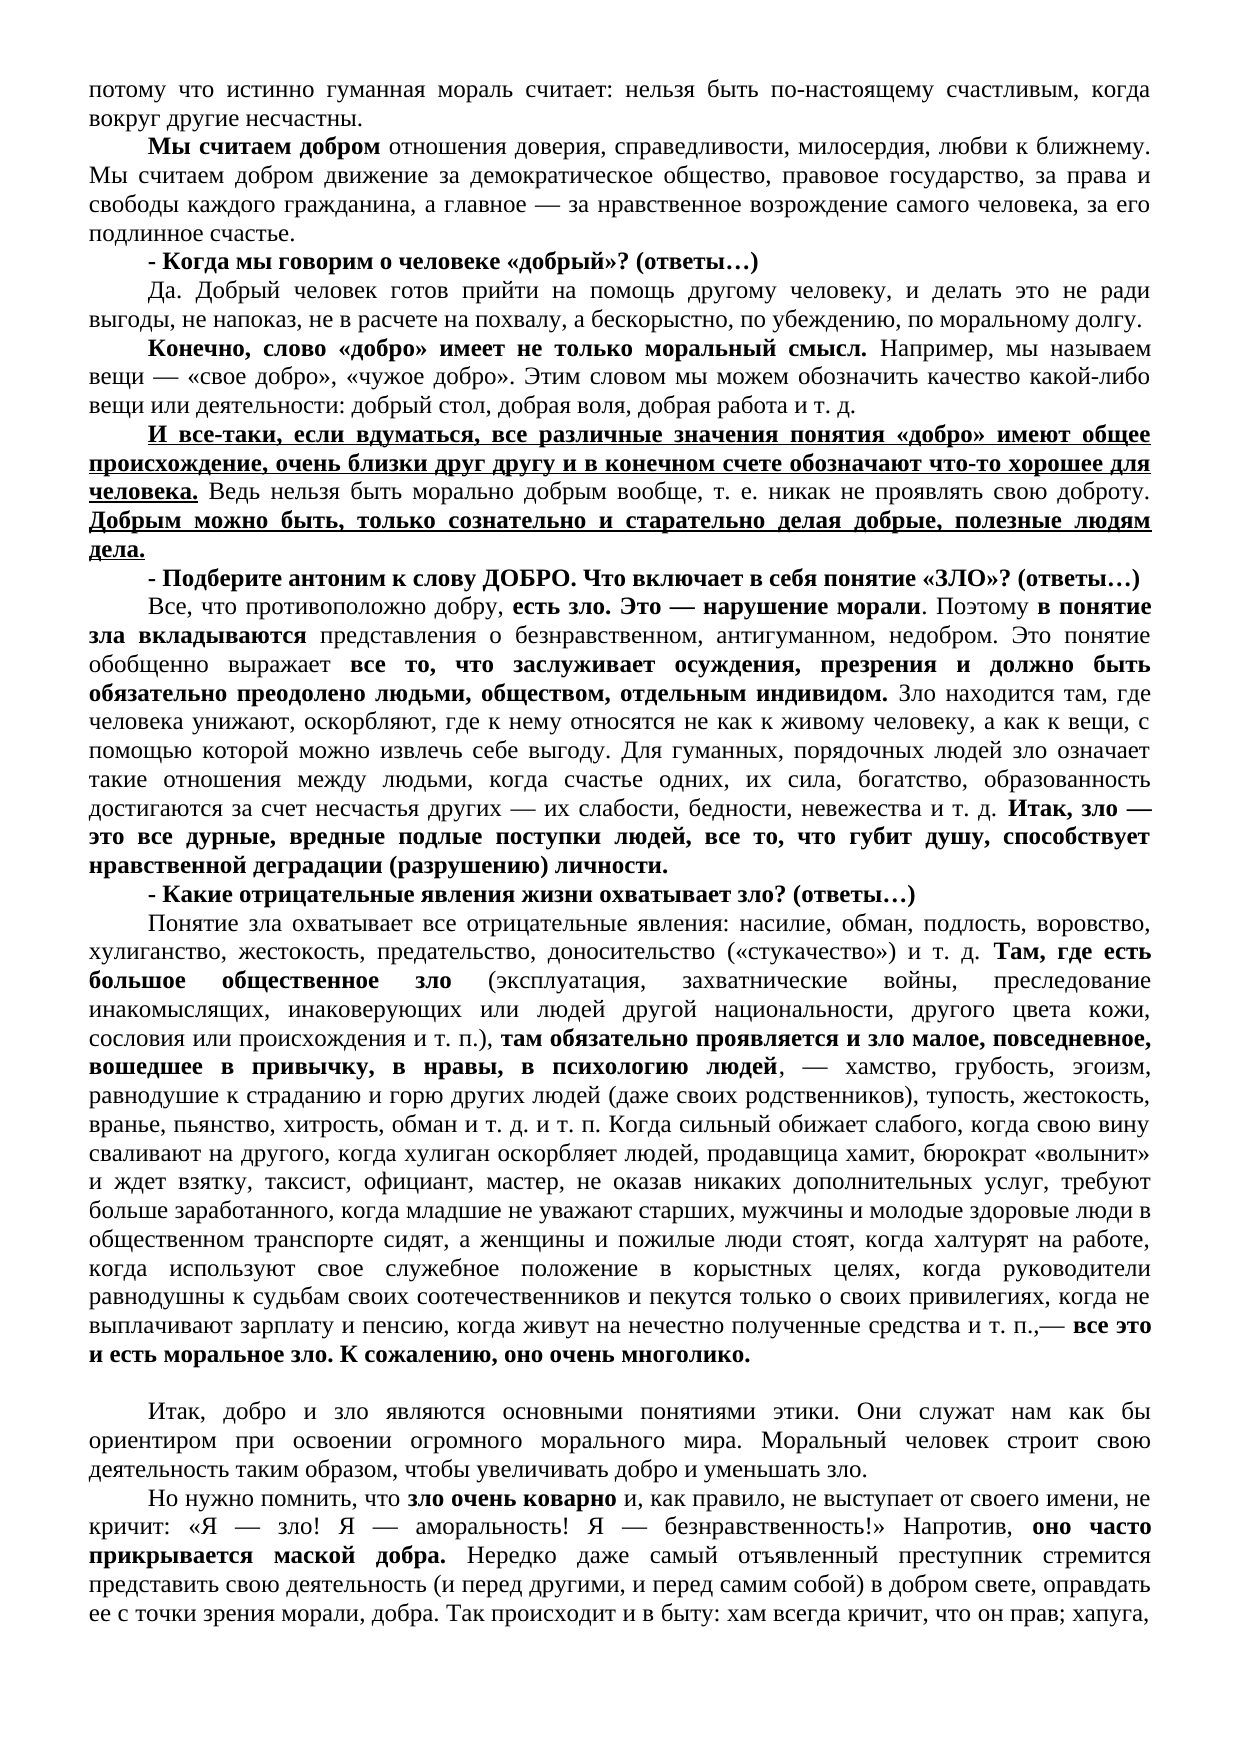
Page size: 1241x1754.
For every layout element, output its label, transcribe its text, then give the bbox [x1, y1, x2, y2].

text - Когда мы говорим о человеке «добрый»? (ответы…) [89, 246, 1152, 275]
text И все-таки, если вдуматься, все различные значения понятия «добро» имеют общее происхождение, очень близки друг другу и в конечном счете обозначают что-то хорошее для человека. Ведь нельзя быть морально добрым вообще, т. е. никак не проявлять свою доброту. Добрым можно быть, только сознательно и старательно делая добрые, полезные людям дела. [89, 419, 1152, 530]
text Конечно, слово «добро» имеет не только моральный смысл. Например, мы называем вещи — «свое добро», «чужое добро». Этим словом мы можем обозначить качество какой-либо вещи или деятельности: добрый стол, добрая воля, добрая работа и т. д. [89, 333, 1152, 419]
text Понятие зла охватывает все отрицательные явления: насилие, обман, подлость, воровство, хулиганство, жестокость, предательство, доносительство («стукачество») и т. д. Там, где есть большое общественное зло (эксплуатация, захватнические войны, преследование инакомыслящих, инаковерующих или людей другой национальности, другого цвета кожи, сословия или происхождения и т. п.), там обязательно проявляется и зло малое, повседневное, вошедшее в привычку, в нравы, в психологию людей, — хамство, грубость, эгоизм, равнодушие к страданию и горю других людей (даже своих родственников), тупость, жестокость, вранье, пьянство, хитрость, обман и т. д. и т. п. Когда сильный обижает слабого, когда свою вину сваливают на другого, когда хулиган оскорбляет людей, продавщица хамит, бюрократ «волынит» и ждет взятку, таксист, официант, мастер, не оказав никаких дополнительных услуг, требуют больше заработанного, когда младшие не уважают старших, мужчины и молодые здоровые люди в общественном транспорте сидят, а женщины и пожилые люди стоят, когда халтурят на работе, когда используют свое служебное положение в корыстных целях, когда руководители равнодушны к судьбам своих соотечественников и пекутся только о своих привилегиях, когда не выплачивают зарплату и пенсию, когда живут на нечестно полученные средства и т. п.,— все это и есть моральное зло. К сожалению, оно очень многолико. [89, 908, 1152, 1368]
text - Какие отрицательные явления жизни охватывает зло? (ответы…) [89, 879, 1152, 908]
text И все-таки, если вдуматься, все различные значения понятия «добро» имеют общее происхождение, очень близки друг другу и в конечном счете обозначают что-то хорошее для человека. Ведь нельзя быть морально добрым вообще, т. е. никак не проявлять свою доброту. Добрым можно быть, только сознательно и старательно делая добрые, полезные людям дела. [89, 532, 1152, 563]
text Все, что противоположно добру, есть зло. Это — нарушение морали. Поэтому в понятие зла вкладываются представления о безнравственном, антигуманном, недобром. Это понятие обобщенно выражает все то, что заслуживает осуждения, презрения и должно быть обязательно преодолено людьми, обществом, отдельным индивидом. Зло находится там, где человека унижают, оскорбляют, где к нему относятся не как к живому человеку, а как к вещи, с помощью которой можно извлечь себе выгоду. Для гуманных, порядочных людей зло означает такие отношения между людьми, когда счастье одних, их сила, богатство, образованность достигаются за счет несчастья других — их слабости, бедности, невежества и т. д. Итак, зло — это все дурные, вредные подлые поступки людей, все то, что губит душу, способствует нравственной деградации (разрушению) личности. [89, 591, 1152, 879]
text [89, 74, 1152, 131]
text Да. Добрый человек готов прийти на помощь другому человеку, и делать это не ради выгоды, не напоказ, не в расчете на похвалу, а бескорыстно, по убеждению, по моральному долгу. [89, 275, 1152, 333]
text - Подберите антоним к слову ДОБРО. Что включает в себя понятие «ЗЛО»? (ответы…) [89, 563, 1152, 591]
text Мы считаем добром отношения доверия, справедливости, милосердия, любви к ближнему. Мы считаем добром движение за демократическое общество, правовое государство, за права и свободы каждого гражданина, а главное — за нравственное возрождение самого человека, за его подлинное счастье. [89, 131, 1152, 246]
text Итак, добро и зло являются основными понятиями этики. Они служат нам как бы ориентиром при освоении огромного морального мира. Моральный человек строит свою деятельность таким образом, чтобы увеличивать добро и уменьшать зло. [89, 1396, 1152, 1483]
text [89, 1483, 1152, 1626]
